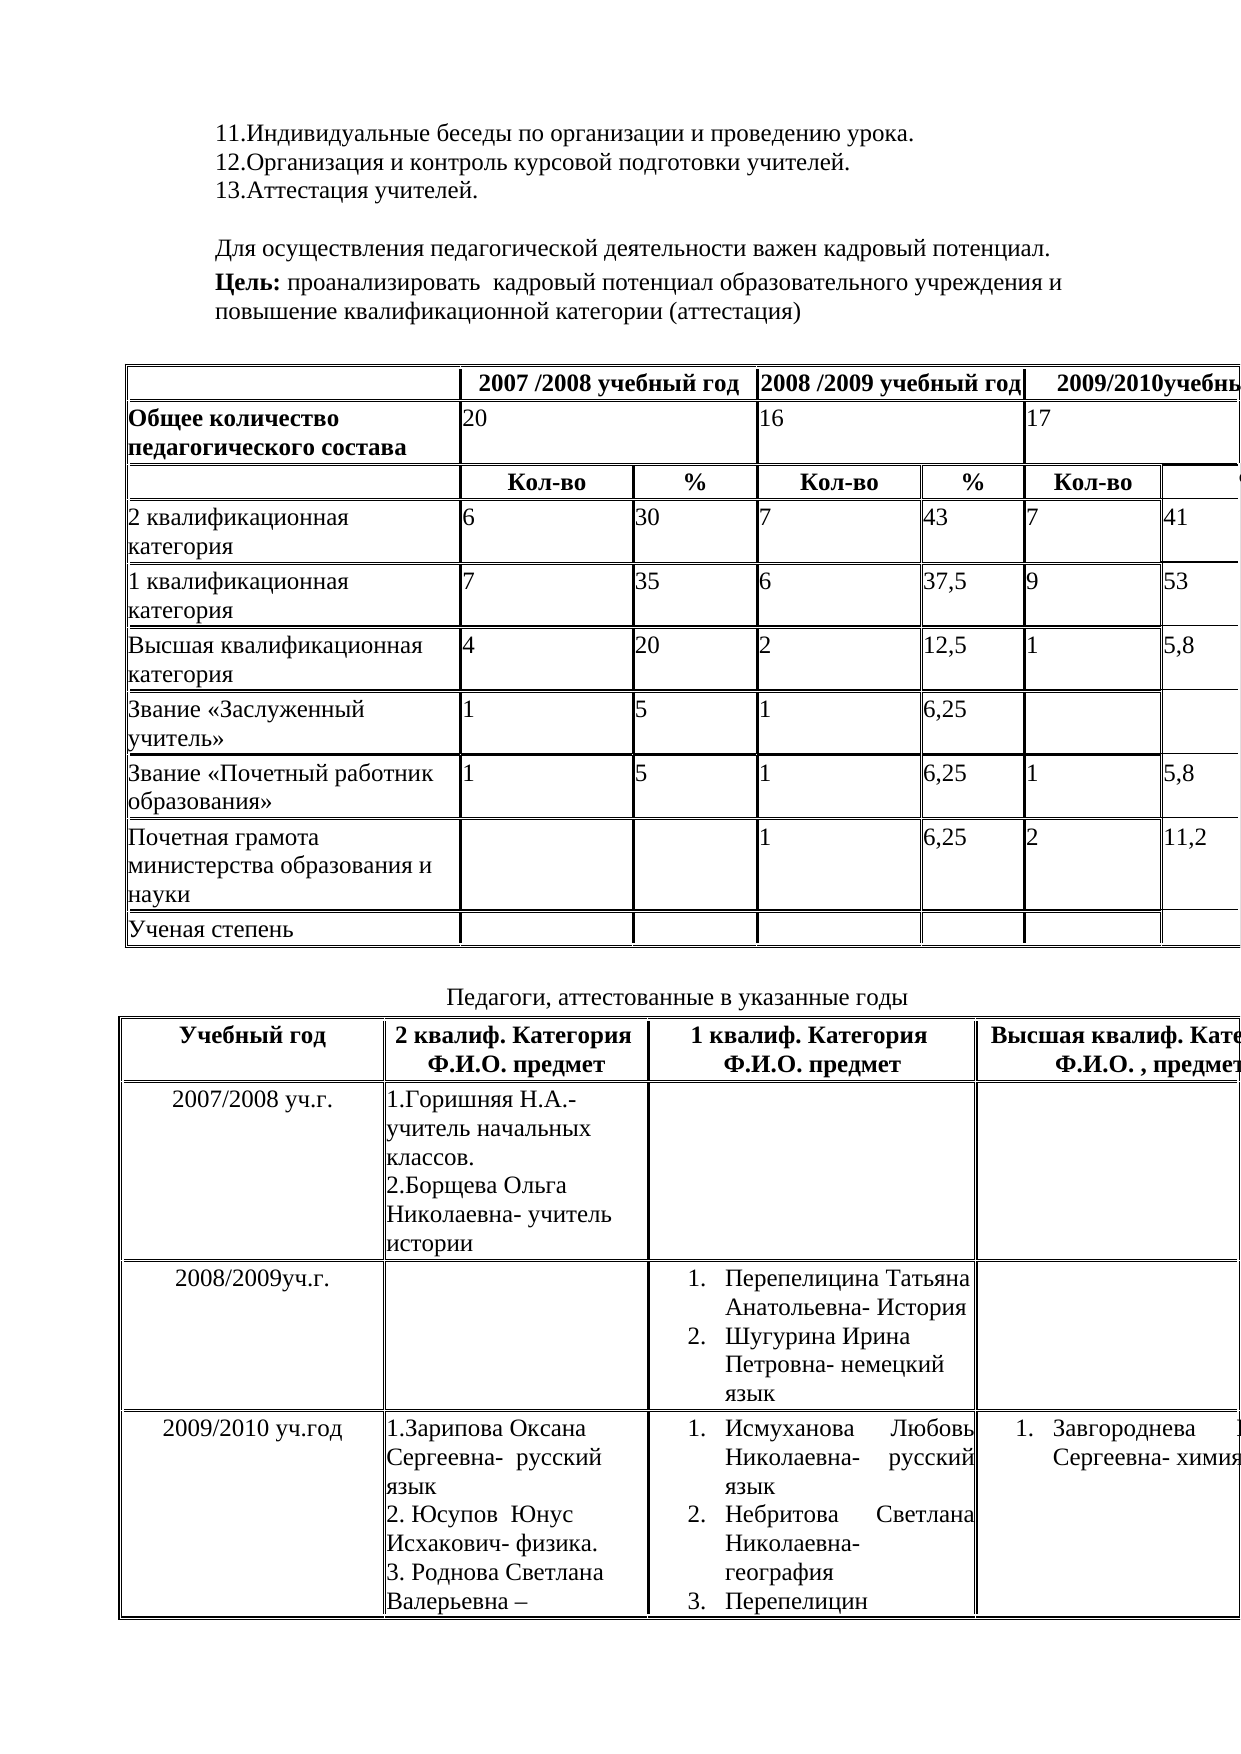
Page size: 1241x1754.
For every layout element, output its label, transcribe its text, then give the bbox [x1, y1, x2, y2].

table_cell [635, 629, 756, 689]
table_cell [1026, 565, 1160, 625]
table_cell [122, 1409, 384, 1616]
text 13.Аттестация учителей. [215, 176, 1152, 204]
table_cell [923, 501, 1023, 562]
text Для осуществления педагогической деятельности важен кадровый потенциал. [215, 233, 1152, 262]
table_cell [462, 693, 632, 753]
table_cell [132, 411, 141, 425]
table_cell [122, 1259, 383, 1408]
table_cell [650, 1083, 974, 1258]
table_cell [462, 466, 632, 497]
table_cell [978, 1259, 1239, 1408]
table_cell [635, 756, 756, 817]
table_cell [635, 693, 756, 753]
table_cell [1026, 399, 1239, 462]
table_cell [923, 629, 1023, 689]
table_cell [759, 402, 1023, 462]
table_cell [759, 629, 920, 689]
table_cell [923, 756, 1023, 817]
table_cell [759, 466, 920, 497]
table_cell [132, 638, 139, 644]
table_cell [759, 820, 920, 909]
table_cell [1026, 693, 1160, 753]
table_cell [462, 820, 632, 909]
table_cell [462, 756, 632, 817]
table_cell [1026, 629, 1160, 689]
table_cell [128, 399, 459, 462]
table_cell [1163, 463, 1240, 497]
text Цель: проанализировать кадровый потенциал образовательного учреждения и повышение квалификационной категории (аттестация) [215, 267, 1152, 324]
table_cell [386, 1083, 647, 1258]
text 11.Индивидуальные беседы по организации и проведению урока. [215, 118, 1152, 147]
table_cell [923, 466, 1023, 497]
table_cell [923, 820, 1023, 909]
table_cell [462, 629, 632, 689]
text 12.Организация и контроль курсовой подготовки учителей. [215, 147, 1152, 176]
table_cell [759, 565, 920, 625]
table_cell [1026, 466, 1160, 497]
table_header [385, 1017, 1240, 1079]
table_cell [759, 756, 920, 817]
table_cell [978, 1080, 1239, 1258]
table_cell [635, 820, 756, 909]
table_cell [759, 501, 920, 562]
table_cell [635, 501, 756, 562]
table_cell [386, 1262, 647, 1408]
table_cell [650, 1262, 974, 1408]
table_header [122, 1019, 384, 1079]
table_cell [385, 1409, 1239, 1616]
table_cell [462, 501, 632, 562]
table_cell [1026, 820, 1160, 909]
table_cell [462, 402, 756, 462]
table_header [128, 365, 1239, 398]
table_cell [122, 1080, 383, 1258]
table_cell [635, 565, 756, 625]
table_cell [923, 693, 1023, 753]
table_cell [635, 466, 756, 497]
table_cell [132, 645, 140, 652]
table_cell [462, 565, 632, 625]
text Педагоги, аттестованные в указанные годы [177, 982, 1152, 1011]
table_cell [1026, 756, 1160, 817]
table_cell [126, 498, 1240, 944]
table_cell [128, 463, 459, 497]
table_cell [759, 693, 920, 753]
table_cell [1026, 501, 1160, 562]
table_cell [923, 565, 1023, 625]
